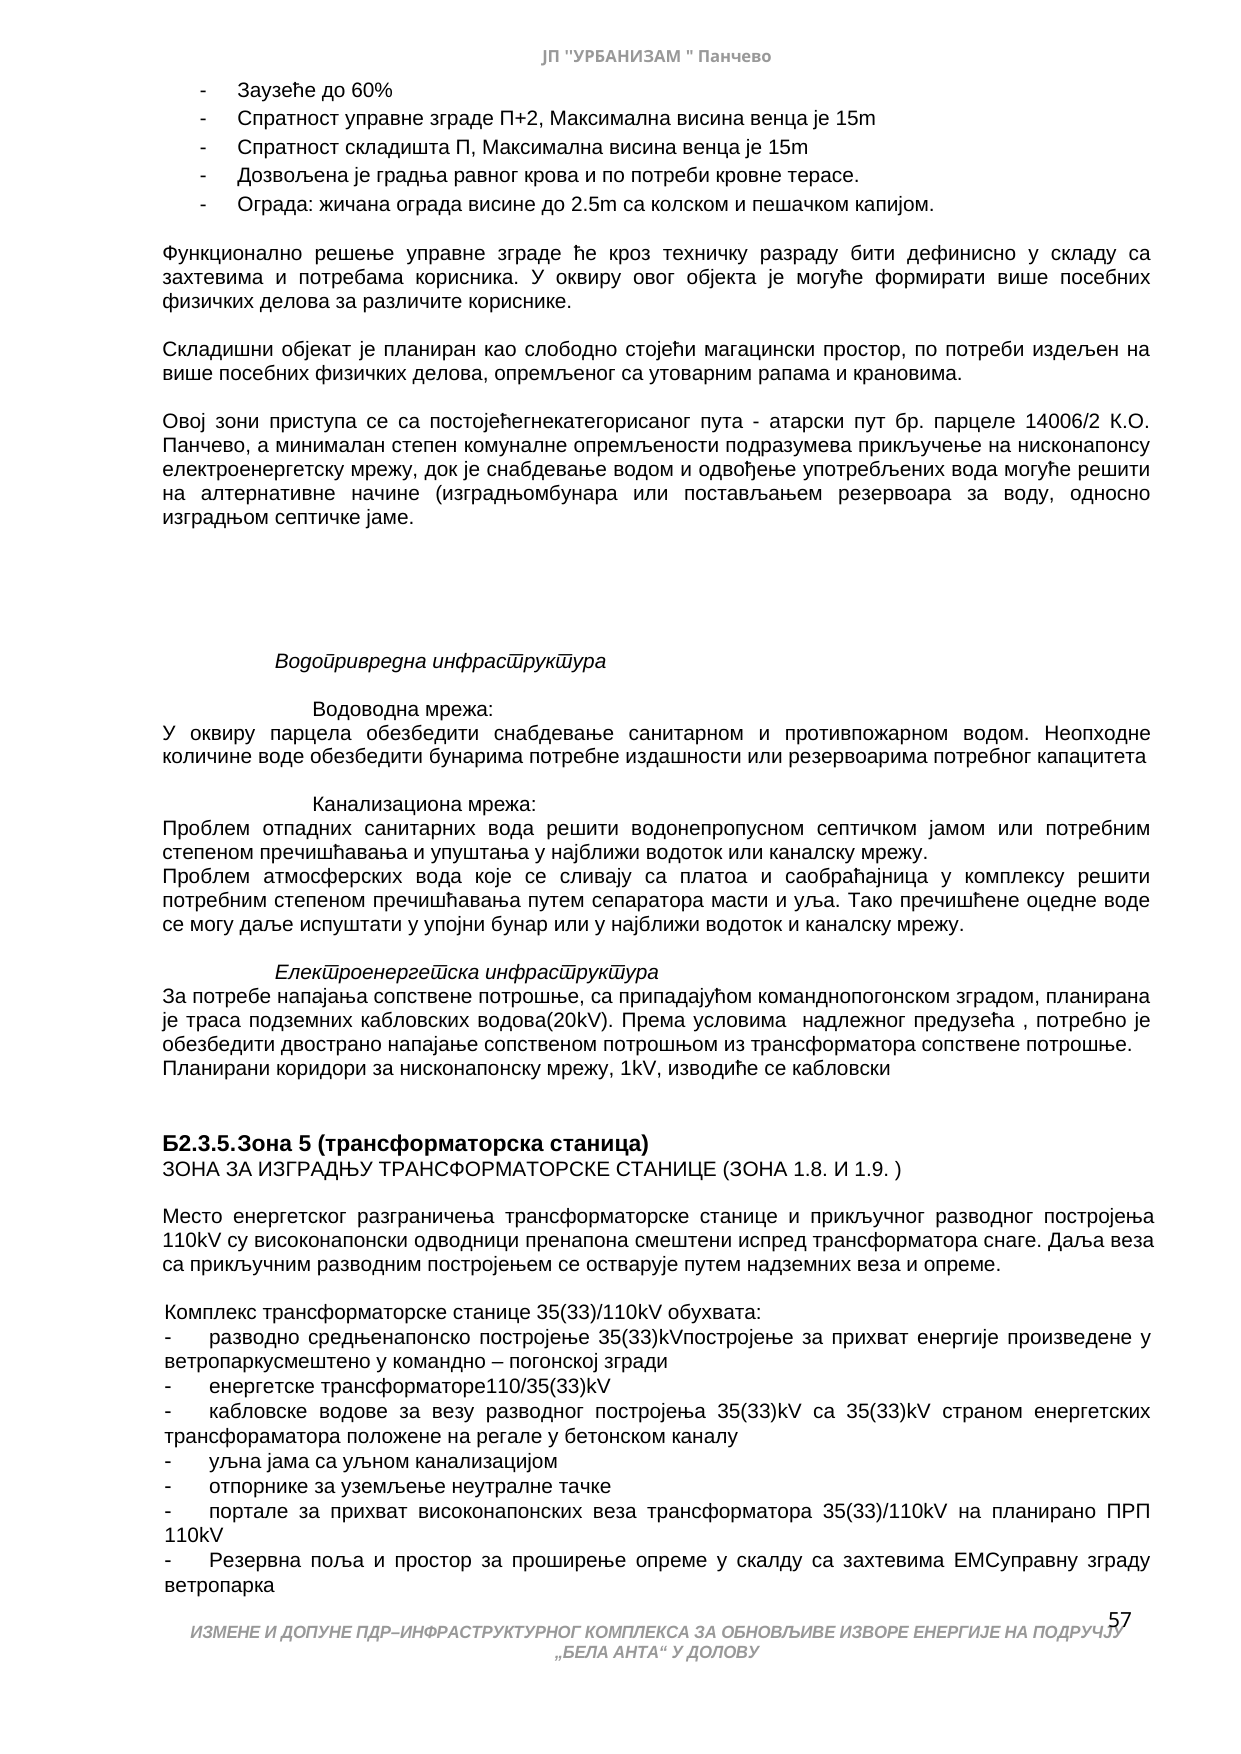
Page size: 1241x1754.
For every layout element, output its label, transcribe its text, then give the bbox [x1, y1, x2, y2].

text За потребе напајања сопствене потрошње, са припадајућом команднопогонском зградом, планирана је траса подземних кабловских водова(20kV). Према условима надлежног предузећа , потребно је обезбедити двострано напајање сопственом потрошњом из трансформатора сопствене потрошње. [162, 984, 1151, 1056]
text Б2.3.5. Зона 5 (трансформаторска станица) [162, 1130, 1152, 1156]
list портале за прихват високонапонских веза трансформатора 35(33)/110kV на планирано ПРП 110kV [164, 1498, 1152, 1547]
text Складишни објекат је планиран као слободно стојећи магацински простор, по потреби издељен на више посебних физичких делова, опремљеног са утоварним рапама и крановима. [162, 337, 1152, 385]
list кабловске водове за везу разводног постројења 35(33)kV са 35(33)kV страном енергетских трансфораматора положене на регале у бетонском каналу [164, 1398, 1152, 1448]
list уљна јама са уљном канализацијом [164, 1448, 1152, 1473]
list Ограда: жичана ограда висине до 2.5m са колском и пешачком капијом. [199, 189, 1152, 217]
text Проблем отпадних санитарних вода решити водонепропусном септичком јамом или потребним степеном пречишћавања и упуштања у најближи водоток или каналску мрежу. [162, 816, 1152, 864]
list енергетске трансформаторе110/35(33)kV [164, 1373, 1152, 1398]
text У оквиру парцела обезбедити снабдевање санитарном и противпожарном водом. Неопходне количине воде обезбедити бунарима потребне издашности или резервоарима потребног капацитета [162, 720, 1152, 768]
text ЗОНА ЗА ИЗГРАДЊУ ТРАНСФОРМАТОРСКЕ СТАНИЦЕ (ЗОНА 1.8. И 1.9. ) [162, 1156, 1152, 1180]
list Резервна поља и простор за проширење опреме у скалду са захтевима ЕМСуправну зграду ветропарка [164, 1547, 1152, 1596]
text Водопривредна инфраструктура [162, 648, 1152, 672]
text Овој зони приступа се са постојећегнекатегорисаног пута - атарски пут бр. парцеле 14006/2 К.О. Панчево, а минималан степен комуналне опремљености подразумева прикључење на нисконапонсу електроенергетску мрежу, док је снабдевање водом и одвођење употребљених вода могуће решити на алтернативне начине (изградњомбунара или постављањем резервоара за воду, односно изградњом септичке јаме. [162, 409, 1151, 529]
text Место енергетског разграничења трансформаторске станице и прикључног разводног постројења 110kV су високонапонски одводници пренапона смештени испред трансформатора снаге. Даља веза са прикључним разводним постројењем се остварује путем надземних веза и опреме. [162, 1204, 1156, 1276]
list Спратност складишта П, Максимална висина венца је 15m [199, 132, 1152, 160]
list Заузеће до 60% [199, 75, 1152, 103]
text Функционално решење управне зграде ће кроз техничку разраду бити дефинисно у складу са захтевима и потребама корисника. У оквиру овог објекта је могуће формирати више посебних физичких делова за различите кориснике. [162, 241, 1152, 313]
text Комплекс трансформаторске станице 35(33)/110kV обухвата: [164, 1300, 1152, 1324]
text Канализациона мрежа: [162, 792, 1152, 816]
text Електроенергетска инфраструктура [162, 960, 1152, 984]
list Дозвољена је градња равног крова и по потреби кровне терасе. [199, 160, 1152, 189]
list Спратност управне зграде П+2, Максимална висина венца је 15m [199, 103, 1152, 132]
text Проблем атмосферских вода које се сливају са платоа и саобраћајница у комплексу решити потребним степеном пречишћавања путем сепаратора масти и уља. Тако пречишћене оцедне воде се могу даље испуштати у упојни бунар или у најближи водоток и каналску мрежу. [162, 864, 1152, 936]
list разводно средњенапонско постројење 35(33)kVпостројење за прихват енергије произведене у ветропаркусмештено у командно – погонској згради [164, 1324, 1152, 1373]
text Планирани коридори за нисконапонску мрежу, 1kV, изводиће се кабловски [162, 1056, 1152, 1080]
text Водоводна мрежа: [162, 696, 1152, 720]
list отпорнике за уземљење неутралне тачке [164, 1473, 1152, 1498]
